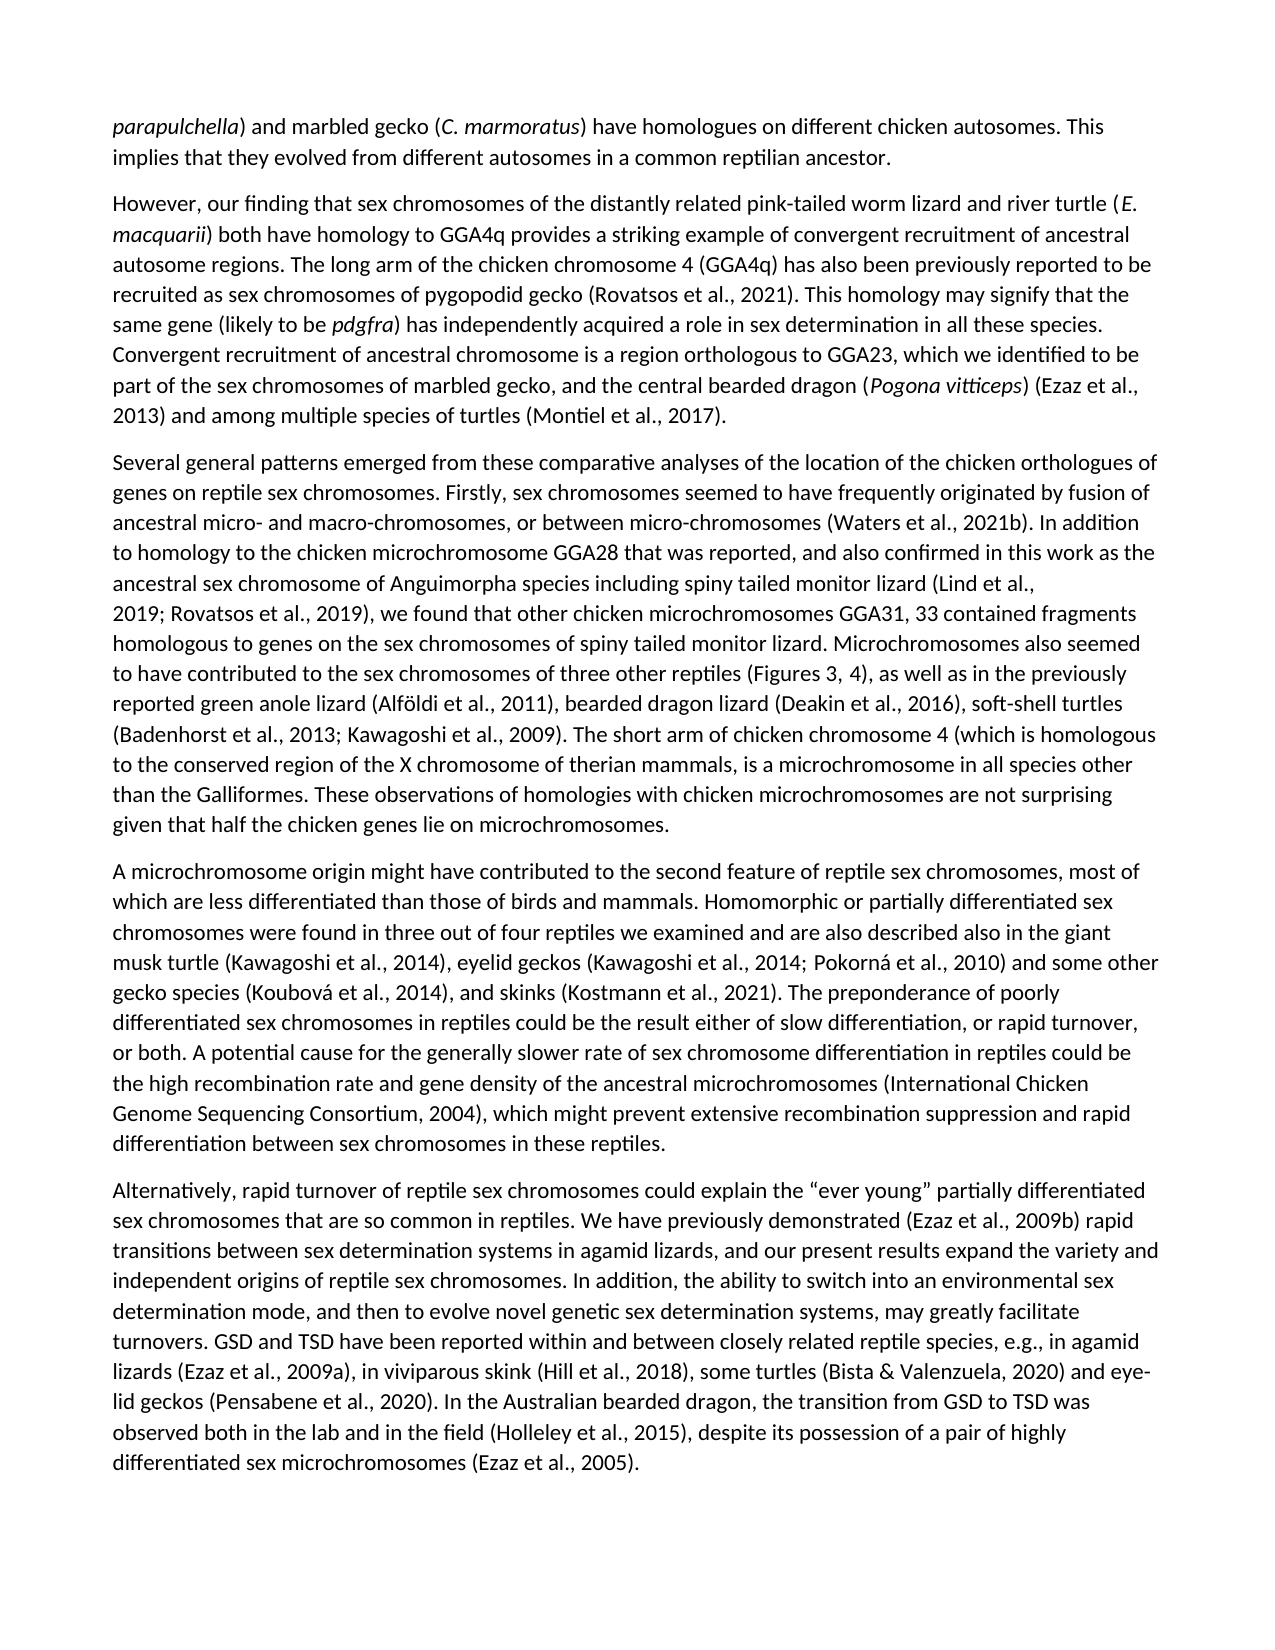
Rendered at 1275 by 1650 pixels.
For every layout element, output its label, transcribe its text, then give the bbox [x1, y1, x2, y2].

text A microchromosome origin might have contributed to the second feature of reptile sex chromosomes, most of which are less differentiated than those of birds and mammals. Homomorphic or partially differentiated sex chromosomes were found in three out of four reptiles we examined and are also described also in the giant musk turtle (Kawagoshi et al., 2014), eyelid geckos (Kawagoshi et al., 2014; Pokorná et al., 2010) and some other gecko species (Koubová et al., 2014), and skinks (Kostmann et al., 2021). The preponderance of poorly differentiated sex chromosomes in reptiles could be the result either of slow differentiation, or rapid turnover, or both. A potential cause for the generally slower rate of sex chromosome differentiation in reptiles could be the high recombination rate and gene density of the ancestral microchromosomes (International Chicken Genome Sequencing Consortium, 2004), which might prevent extensive recombination suppression and rapid differentiation between sex chromosomes in these reptiles. [112, 857, 1162, 1157]
text However, our finding that sex chromosomes of the distantly related pink-tailed worm lizard and river turtle (E. macquarii) both have homology to GGA4q provides a striking example of convergent recruitment of ancestral autosome regions. The long arm of the chicken chromosome 4 (GGA4q) has also been previously reported to be recruited as sex chromosomes of pygopodid gecko (Rovatsos et al., 2021). This homology may signify that the same gene (likely to be pdgfra) has independently acquired a role in sex determination in all these species. Convergent recruitment of ancestral chromosome is a region orthologous to GGA23, which we identified to be part of the sex chromosomes of marbled gecko, and the central bearded dragon (Pogona vitticeps) (Ezaz et al., 2013) and among multiple species of turtles (Montiel et al., 2017). [112, 189, 1162, 429]
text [112, 112, 1162, 171]
text Several general patterns emerged from these comparative analyses of the location of the chicken orthologues of genes on reptile sex chromosomes. Firstly, sex chromosomes seemed to have frequently originated by fusion of ancestral micro- and macro-chromosomes, or between micro-chromosomes (Waters et al., 2021b). In addition to homology to the chicken microchromosome GGA28 that was reported, and also confirmed in this work as the ancestral sex chromosome of Anguimorpha species including spiny tailed monitor lizard (Lind et al., 2019; Rovatsos et al., 2019), we found that other chicken microchromosomes GGA31, 33 contained fragments homologous to genes on the sex chromosomes of spiny tailed monitor lizard. Microchromosomes also seemed to have contributed to the sex chromosomes of three other reptiles (Figures 3, 4), as well as in the previously reported green anole lizard (Alföldi et al., 2011), bearded dragon lizard (Deakin et al., 2016), soft-shell turtles (Badenhorst et al., 2013; Kawagoshi et al., 2009). The short arm of chicken chromosome 4 (which is homologous to the conserved region of the X chromosome of therian mammals, is a microchromosome in all species other than the Galliformes. These observations of homologies with chicken microchromosomes are not surprising given that half the chicken genes lie on microchromosomes. [112, 448, 1162, 838]
text Alternatively, rapid turnover of reptile sex chromosomes could explain the “ever young” partially differentiated sex chromosomes that are so common in reptiles. We have previously demonstrated (Ezaz et al., 2009b) rapid transitions between sex determination systems in agamid lizards, and our present results expand the variety and independent origins of reptile sex chromosomes. In addition, the ability to switch into an environmental sex determination mode, and then to evolve novel genetic sex determination systems, may greatly facilitate turnovers. GSD and TSD have been reported within and between closely related reptile species, e.g., in agamid lizards (Ezaz et al., 2009a), in viviparous skink (Hill et al., 2018), some turtles (Bista & Valenzuela, 2020) and eye-lid geckos (Pensabene et al., 2020). In the Australian bearded dragon, the transition from GSD to TSD was observed both in the lab and in the field (Holleley et al., 2015), despite its possession of a pair of highly differentiated sex microchromosomes (Ezaz et al., 2005). [112, 1176, 1162, 1476]
